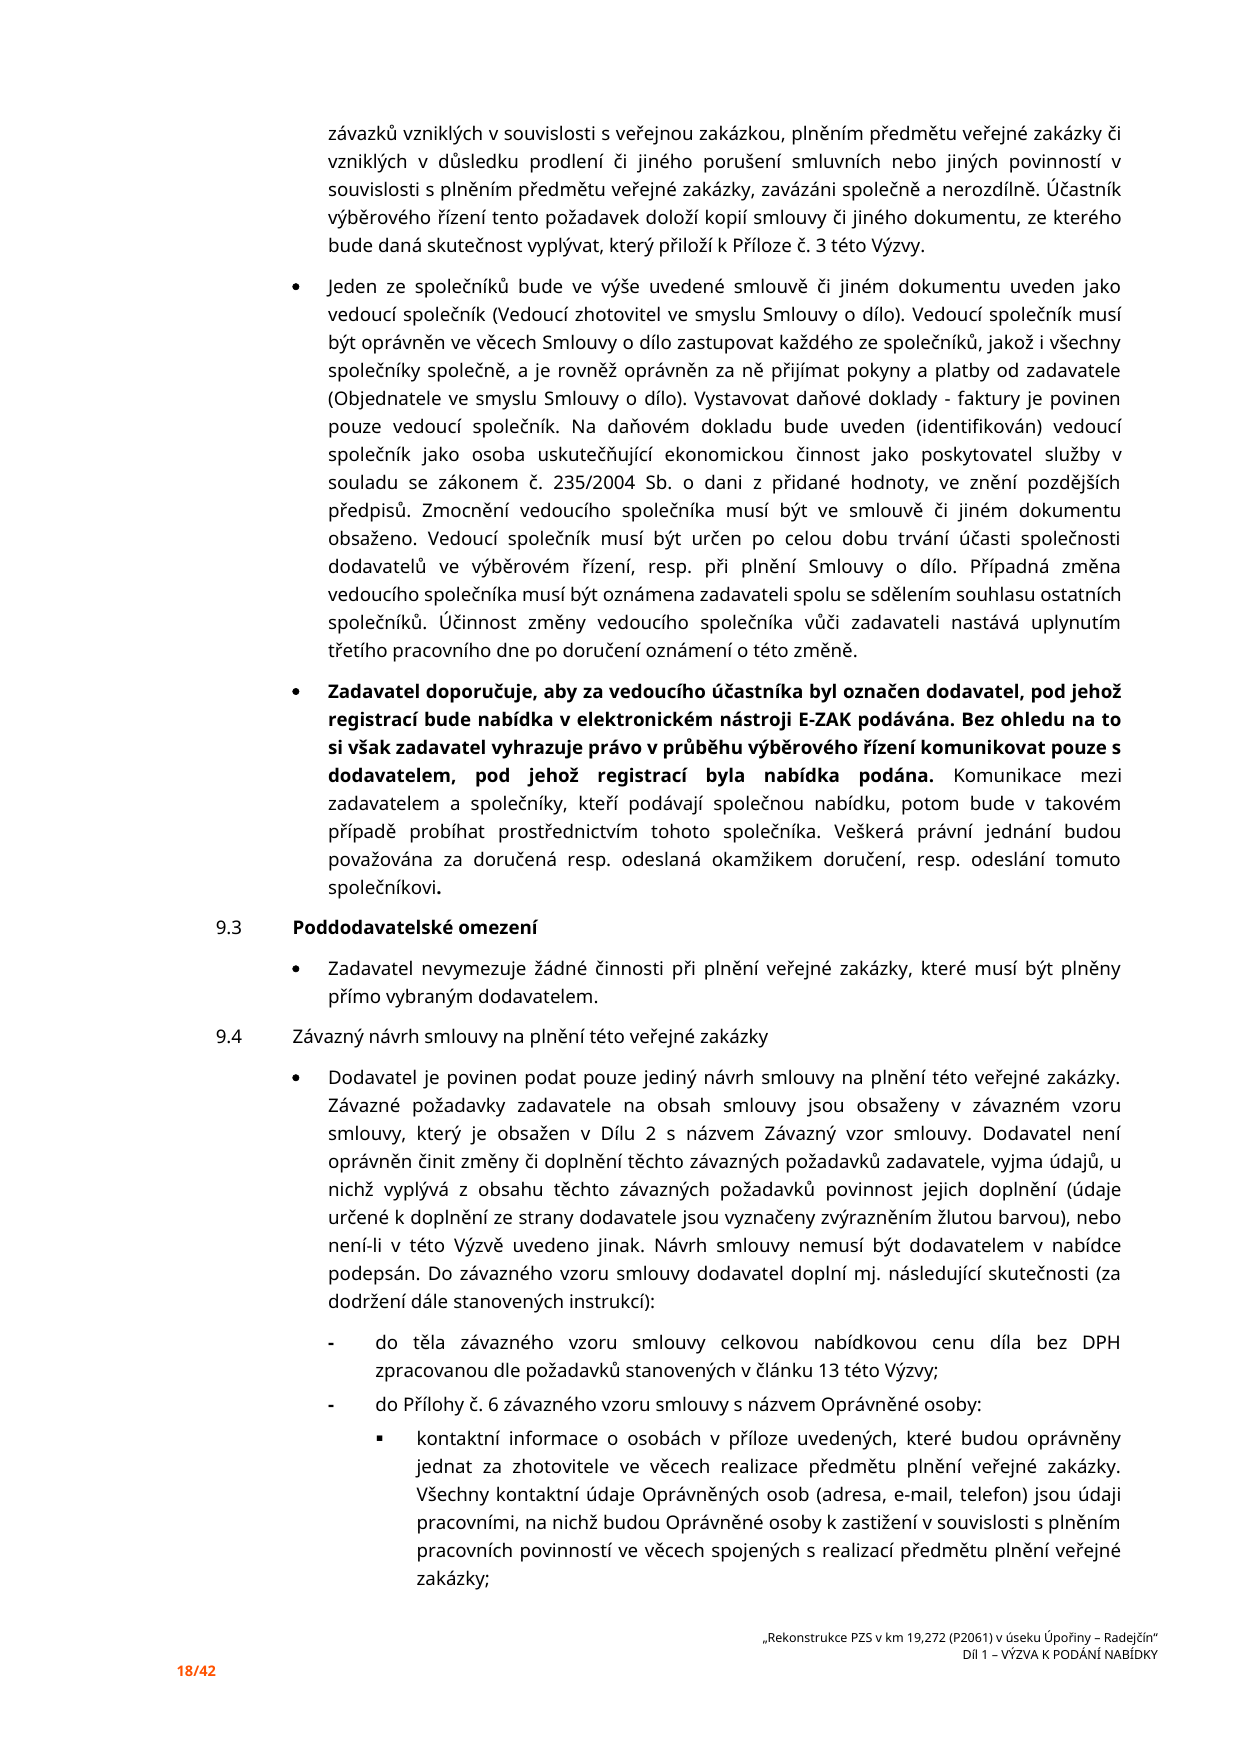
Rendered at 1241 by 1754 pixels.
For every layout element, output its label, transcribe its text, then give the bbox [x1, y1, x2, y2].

text Dodavatel je povinen podat pouze jediný návrh smlouvy na plnění této veřejné zakázky. Závazné požadavky zadavatele na obsah smlouvy jsou obsaženy v závazném vzoru smlouvy, který je obsažen v Dílu 2 s názvem Závazný vzor smlouvy. Dodavatel není oprávněn činit změny či doplnění těchto závazných požadavků zadavatele, vyjma údajů, u nichž vyplývá z obsahu těchto závazných požadavků povinnost jejich doplnění (údaje určené k doplnění ze strany dodavatele jsou vyznačeny zvýrazněním žlutou barvou), nebo není-li v této Výzvě uvedeno jinak. Návrh smlouvy nemusí být dodavatelem v nabídce podepsán. Do závazného vzoru smlouvy dodavatel doplní mj. následující skutečnosti (za dodržení dále stanovených instrukcí): [292, 1064, 1122, 1314]
text Jeden ze společníků bude ve výše uvedené smlouvě či jiném dokumentu uveden jako vedoucí společník (Vedoucí zhotovitel ve smyslu Smlouvy o dílo). Vedoucí společník musí být oprávněn ve věcech Smlouvy o dílo zastupovat každého ze společníků, jakož i všechny společníky společně, a je rovněž oprávněn za ně přijímat pokyny a platby od zadavatele (Objednatele ve smyslu Smlouvy o dílo). Vystavovat daňové doklady - faktury je povinen pouze vedoucí společník. Na daňovém dokladu bude uveden (identifikován) vedoucí společník jako osoba uskutečňující ekonomickou činnost jako poskytovatel služby v souladu se zákonem č. 235/2004 Sb. o dani z přidané hodnoty, ve znění pozdějších předpisů. Zmocnění vedoucího společníka musí být ve smlouvě či jiném dokumentu obsaženo. Vedoucí společník musí být určen po celou dobu trvání účasti společnosti dodavatelů ve výběrovém řízení, resp. při plnění Smlouvy o dílo. Případná změna vedoucího společníka musí být oznámena zadavateli spolu se sdělením souhlasu ostatních společníků. Účinnost změny vedoucího společníka vůči zadavateli nastává uplynutím třetího pracovního dne po doručení oznámení o této změně. [292, 273, 1122, 663]
text Zadavatel doporučuje, aby za vedoucího účastníka byl označen dodavatel, pod jehož registrací bude nabídka v elektronickém nástroji E-ZAK podávána. Bez ohledu na to si však zadavatel vyhrazuje právo v průběhu výběrového řízení komunikovat pouze s dodavatelem, pod jehož registrací byla nabídka podána. Komunikace mezi zadavatelem a společníky, kteří podávají společnou nabídku, potom bude v takovém případě probíhat prostřednictvím tohoto společníka. Veškerá právní jednání budou považována za doručená resp. odeslaná okamžikem doručení, resp. odeslání tomuto společníkovi. [292, 678, 1122, 900]
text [292, 121, 1122, 258]
text Zadavatel nevymezuje žádné činnosti při plnění veřejné zakázky, které musí být plněny přímo vybraným dodavatelem. [292, 955, 1122, 1009]
text kontaktní informace o osobách v příloze uvedených, které budou oprávněny jednat za zhotovitele ve věcech realizace předmětu plnění veřejné zakázky. Všechny kontaktní údaje Oprávněných osob (adresa, e-mail, telefon) jsou údaji pracovními, na nichž budou Oprávněné osoby k zastižení v souvislosti s plněním pracovních povinností ve věcech spojených s realizací předmětu plnění veřejné zakázky; [375, 1426, 1122, 1591]
text Závazný návrh smlouvy na plnění této veřejné zakázky [216, 1024, 1122, 1049]
text do těla závazného vzoru smlouvy celkovou nabídkovou cenu díla bez DPH zpracovanou dle požadavků stanovených v článku 13 této Výzvy; [328, 1329, 1122, 1382]
text do Přílohy č. 6 závazného vzoru smlouvy s názvem Oprávněné osoby: [328, 1391, 1122, 1417]
text Poddodavatelské omezení [216, 915, 1122, 940]
